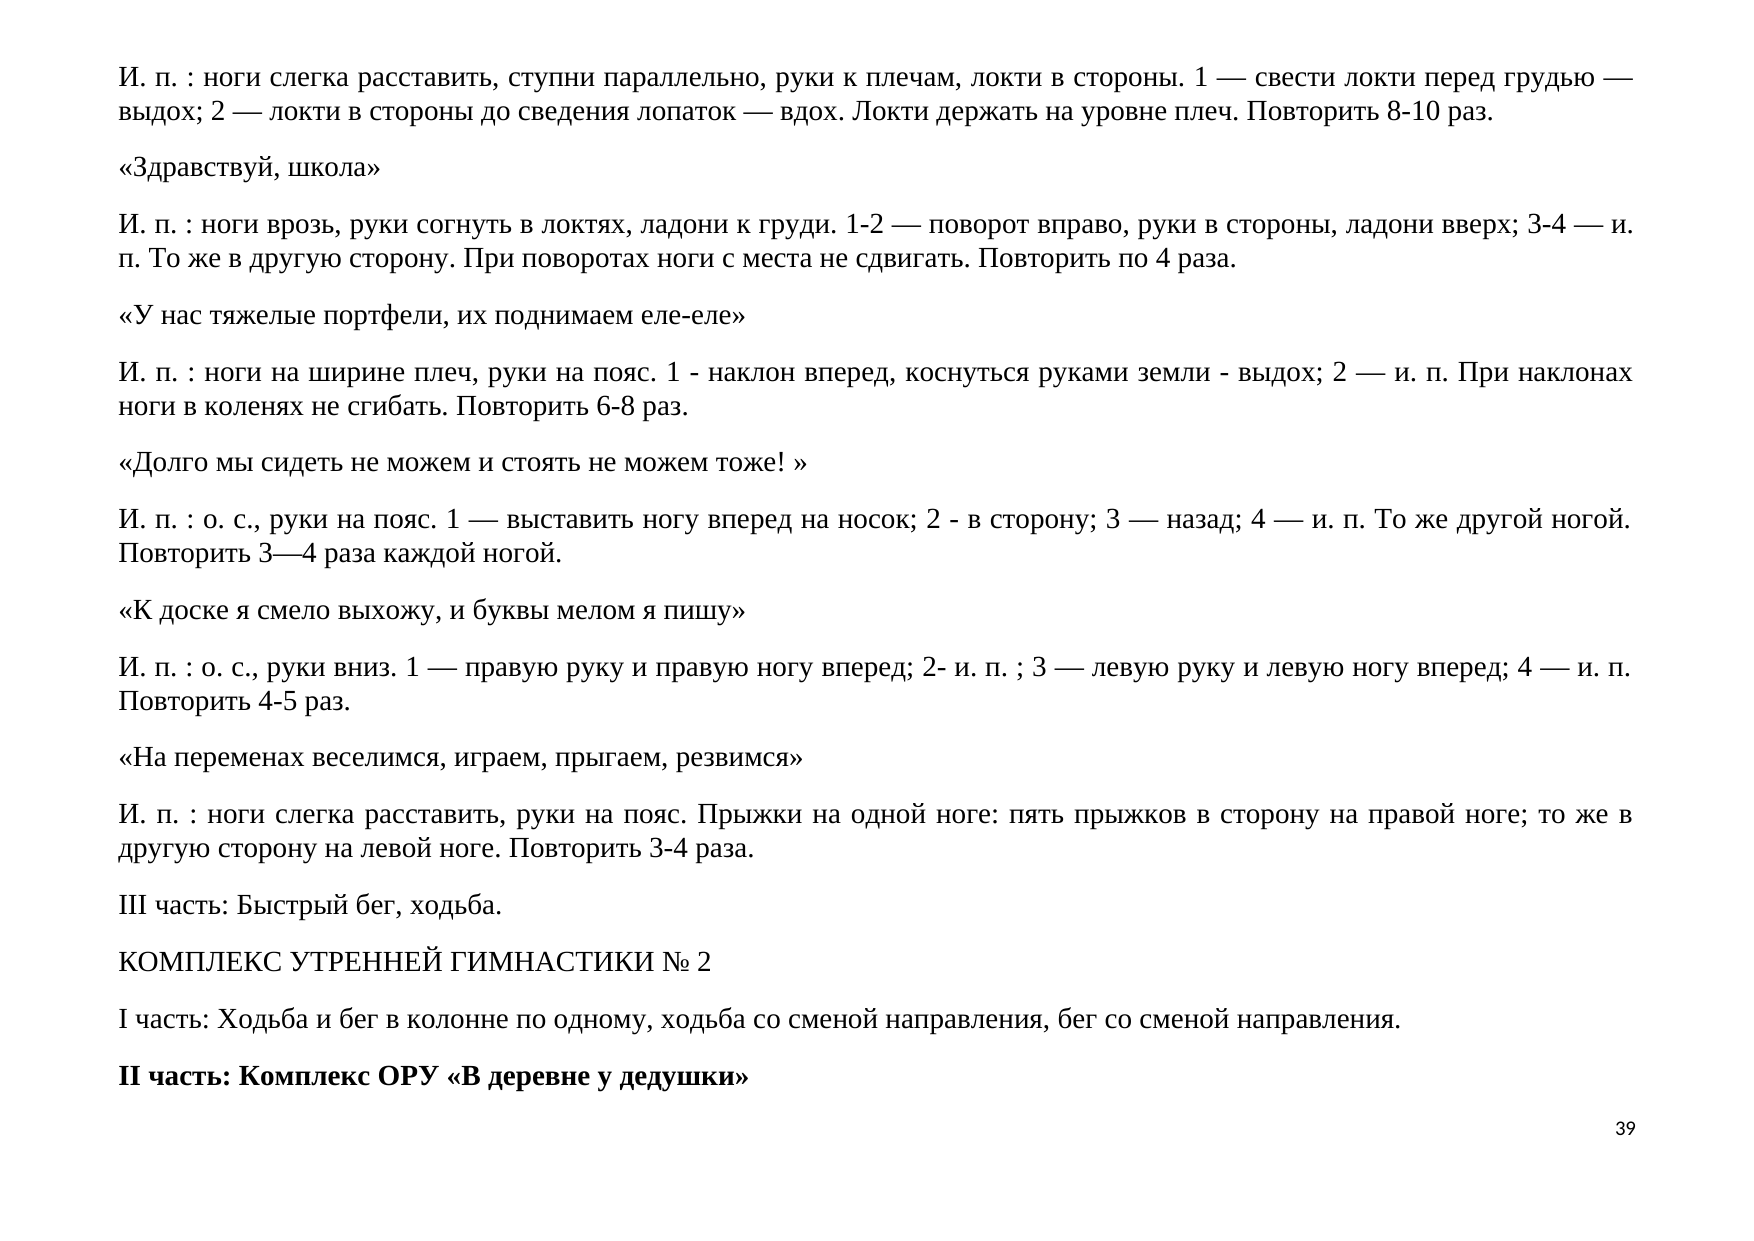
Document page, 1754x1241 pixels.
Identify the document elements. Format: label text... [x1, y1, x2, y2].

text И. п. : ноги на ширине плеч, руки на пояс. 1 - наклон вперед, коснуться руками земли - выдох; 2 — и. п. При наклонах ноги в коленях не сгибать. Повторить 6-8 раз. [118, 354, 1636, 421]
text «Здравствуй, школа» [118, 149, 1636, 183]
text И. п. : ноги врозь, руки согнуть в локтях, ладони к груди. 1-2 — поворот вправо, руки в стороны, ладони вверх; 3-4 — и. п. То же в другую сторону. При поворотах ноги с места не сдвигать. Повторить по 4 раза. [118, 207, 1636, 274]
text И. п. : ноги слегка расставить, ступни параллельно, руки к плечам, локти в стороны. 1 — свести локти перед грудью — выдох; 2 — локти в стороны до сведения лопаток — вдох. Локти держать на уровне плеч. Повторить 8-10 раз. [118, 59, 1636, 126]
text «У нас тяжелые портфели, их поднимаем еле-еле» [118, 297, 1636, 331]
text И. п. : ноги слегка расставить, руки на пояс. Прыжки на одной ноге: пять прыжков в сторону на правой ноге; то же в другую сторону на левой ноге. Повторить 3-4 раза. [118, 797, 1636, 864]
text III часть: Быстрый бег, ходьба. [118, 887, 1636, 921]
text II часть: Комплекс ОРУ «В деревне у дедушки» [118, 1058, 1636, 1092]
text И. п. : о. с., руки вниз. 1 — правую руку и правую ногу вперед; 2- и. п. ; 3 — левую руку и левую ногу вперед; 4 — и. п. Повторить 4-5 раз. [118, 649, 1636, 716]
text I часть: Ходьба и бег в колонне по одному, ходьба со сменой направления, бег со сменой направления. [118, 1001, 1636, 1034]
text И. п. : о. с., руки на пояс. 1 — выставить ногу вперед на носок; 2 - в сторону; 3 — назад; 4 — и. п. То же другой ногой. Повторить 3—4 раза каждой ногой. [118, 502, 1636, 569]
text «Долго мы сидеть не можем и стоять не можем тоже! » [118, 444, 1636, 478]
text «К доске я смело выхожу, и буквы мелом я пишу» [118, 592, 1636, 626]
text «На переменах веселимся, играем, прыгаем, резвимся» [118, 739, 1636, 773]
text КОМПЛЕКС УТРЕННЕЙ ГИМНАСТИКИ № 2 [118, 944, 1636, 978]
